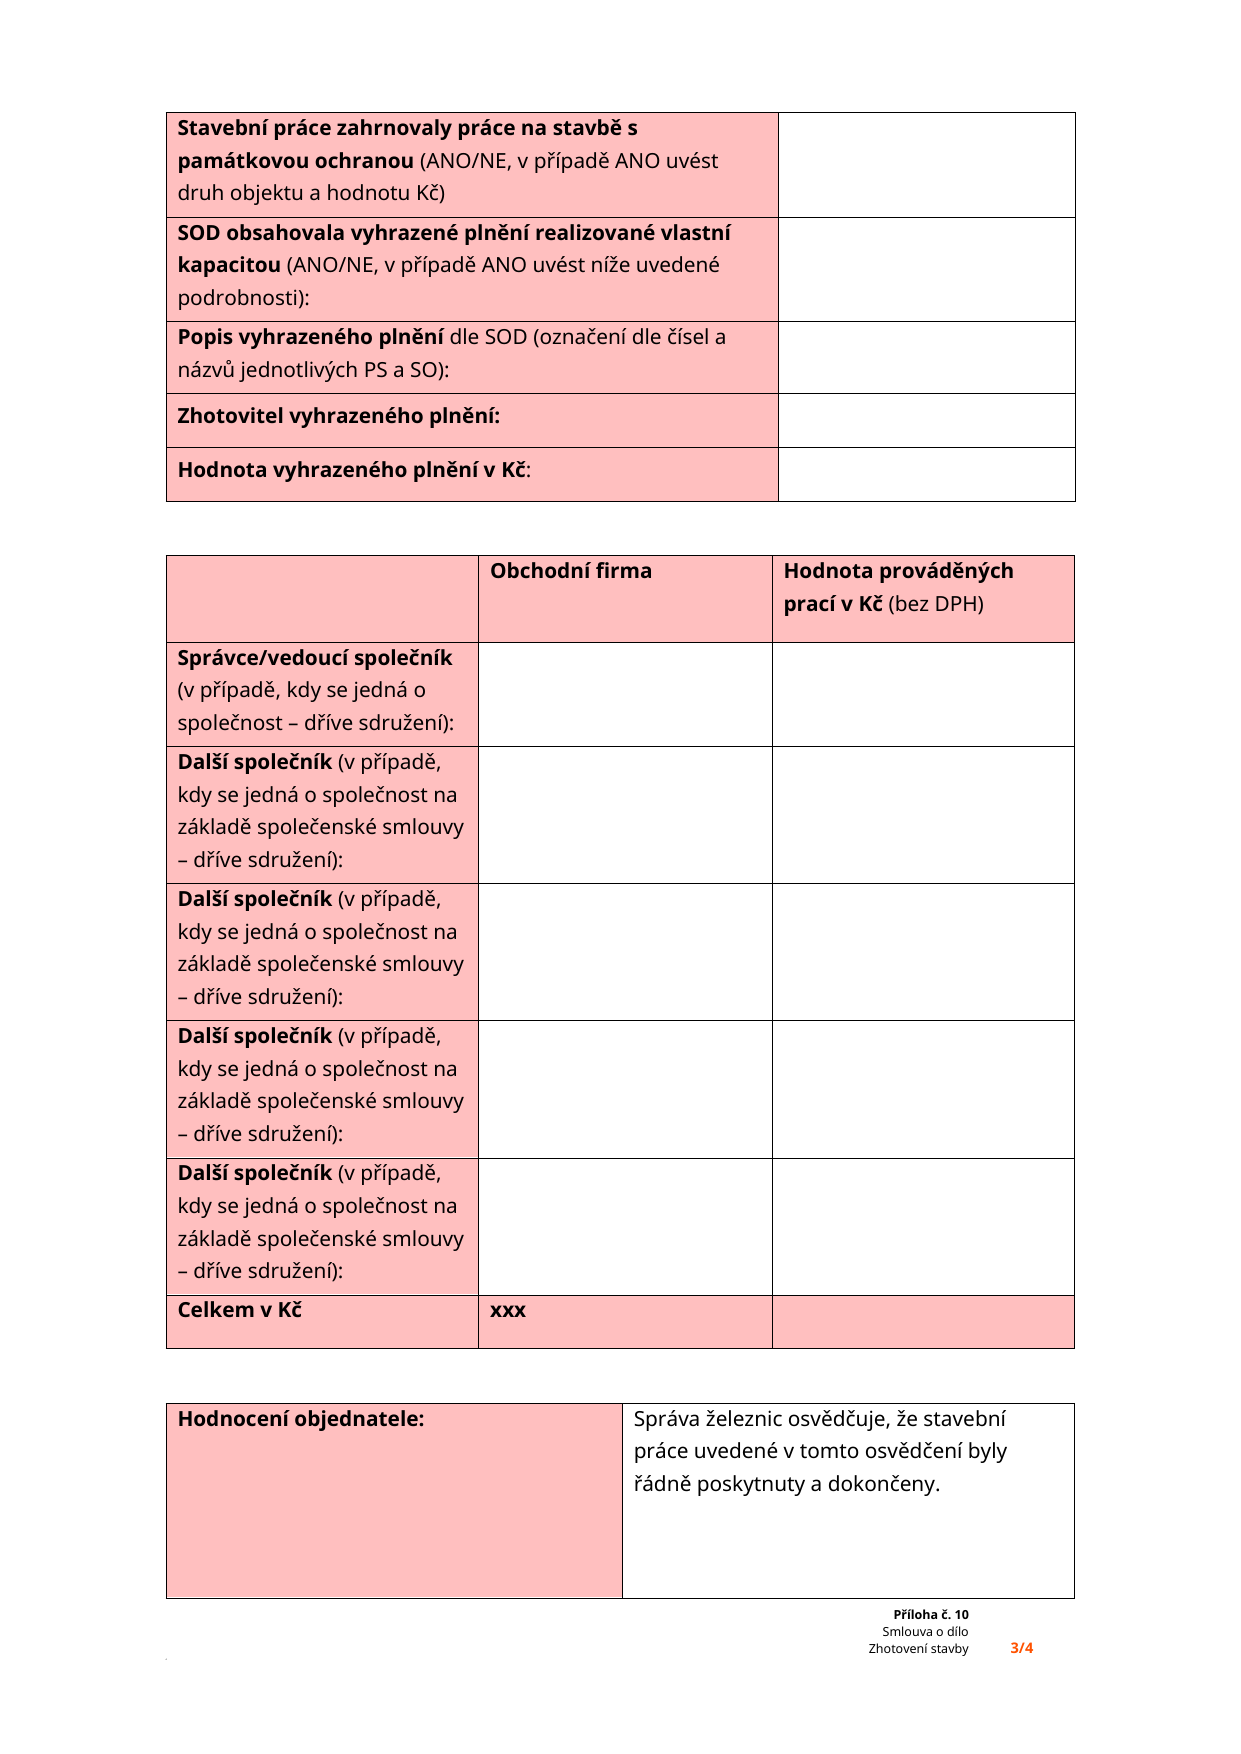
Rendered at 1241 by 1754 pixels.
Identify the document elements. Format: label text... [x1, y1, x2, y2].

table_cell xxx [479, 1296, 772, 1348]
table_cell [779, 322, 1075, 393]
table_cell [773, 1159, 1074, 1294]
table_cell SOD obsahovala vyhrazené plnění realizované vlastní kapacitou (ANO/NE, v případě ANO uvést níže uvedené podrobnosti): [167, 218, 778, 321]
table_header [167, 556, 478, 642]
table_cell [479, 1159, 772, 1294]
table_cell Další společník (v případě, kdy se jedná o společnost na základě společenské smlouvy – dříve sdružení): [167, 1021, 478, 1157]
table_cell [773, 1021, 1074, 1157]
table_cell Hodnota vyhrazeného plnění v Kč: [167, 448, 778, 501]
table_cell [773, 884, 1074, 1020]
table_cell [779, 394, 1075, 447]
table_cell Stavební práce zahrnovaly práce na stavbě s památkovou ochranou (ANO/NE, v případě ANO uvést druh objektu a hodnotu Kč) [167, 113, 778, 217]
table_cell Celkem v Kč [167, 1296, 478, 1348]
table_cell [773, 1296, 1074, 1348]
table_cell Popis vyhrazeného plnění dle SOD (označení dle čísel a názvů jednotlivých PS a SO): [167, 322, 778, 393]
table_cell [479, 643, 772, 746]
table_cell Správce/vedoucí společník (v případě, kdy se jedná o společnost – dříve sdružení): [167, 643, 478, 746]
table_cell [479, 747, 772, 883]
table_cell [779, 113, 1075, 217]
table_header Obchodní firma [479, 556, 772, 642]
table_cell [773, 643, 1074, 746]
table_cell [773, 747, 1074, 883]
table_cell [479, 884, 772, 1020]
table_cell Další společník (v případě, kdy se jedná o společnost na základě společenské smlouvy – dříve sdružení): [167, 1159, 478, 1294]
table_cell Další společník (v případě, kdy se jedná o společnost na základě společenské smlouvy – dříve sdružení): [167, 884, 478, 1020]
table_header Hodnota prováděných prací v Kč (bez DPH) [773, 556, 1074, 642]
table_cell [779, 448, 1075, 501]
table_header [623, 1404, 1074, 1597]
table_cell Další společník (v případě, kdy se jedná o společnost na základě společenské smlouvy – dříve sdružení): [167, 747, 478, 883]
table_cell [779, 218, 1075, 321]
table_cell Zhotovitel vyhrazeného plnění: [167, 394, 778, 447]
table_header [167, 1404, 622, 1597]
table_cell [479, 1021, 772, 1157]
